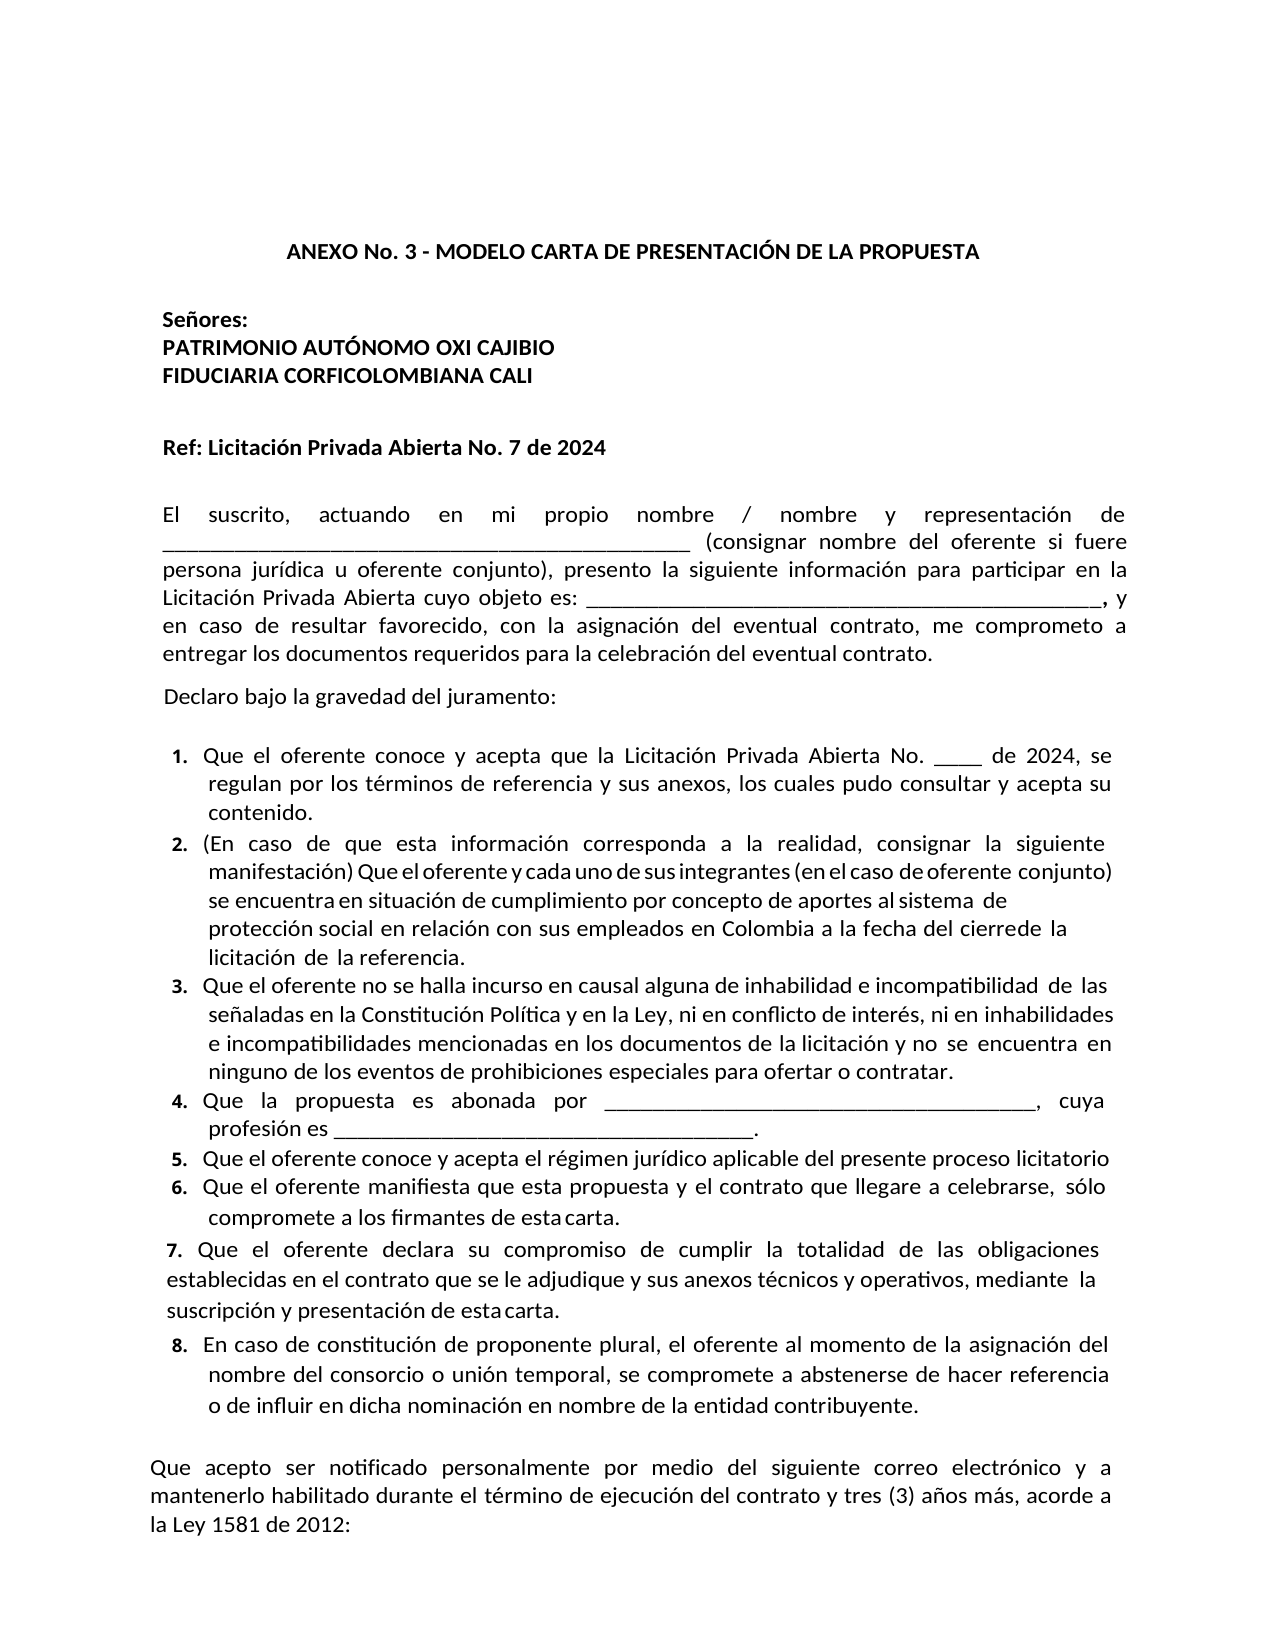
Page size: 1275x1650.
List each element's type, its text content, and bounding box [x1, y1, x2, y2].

text 2. (En caso de que esta información corresponda a la realidad, consignar la siguiente manifestación)Queeloferenteycadaunodesusintegrantes(enelcaso deoferente conjunto) se encuentraen situación de cumplimiento por concepto de aportes alsistema de protección social en relación con sus empleados en Colombia a la fecha del cierrede la licitación de la referencia. [172, 829, 1115, 971]
text PATRIMONIO AUTÓNOMO OXI CAJIBIO [162, 333, 1188, 361]
text 3. Que el oferente no se halla incurso en causal alguna de inhabilidad e incompatibilidad de las señaladas en la Constitución Política y en la Ley, ni en conflicto de interés, ni en inhabilidades e incompatibilidades mencionadas en los documentos de la licitación y no se encuentra en ninguno de los eventos de prohibiciones especiales para ofertar o contratar. [172, 972, 1115, 1085]
text ANEXO No. 3 - MODELO CARTA DE PRESENTACIÓN DE LA PROPUESTA [286, 237, 1188, 265]
text Ref: Licitación Privada Abierta No. 7 de 2024 [163, 433, 1188, 461]
text 7. Que el oferente declara su compromiso de cumplir la totalidad de las obligaciones establecidas en el contrato que se le adjudique y sus anexos técnicos y operativos, mediante la suscripción y presentación de estacarta. [166, 1235, 1108, 1324]
text FIDUCIARIA CORFICOLOMBIANA CALI [162, 361, 1188, 389]
text 4. Que la propuesta es abonada por ____________________________________, cuya profesión es ___________________________________. [172, 1086, 1114, 1142]
text Declaro bajo la gravedad del juramento: [164, 682, 1188, 710]
text 1. Que el oferente conoce y acepta que la Licitación Privada Abierta No. ____ de 2024, se regulan por los términos de referencia y sus anexos, los cuales pudo consultar y acepta su contenido. [172, 741, 1112, 826]
text compromete a los firmantes de estacarta. [208, 1203, 1188, 1231]
text 8. En caso de constitución de proponente plural, el oferente al momento de la asignación del nombre del consorcio o unión temporal, se compromete a abstenerse de hacer referencia o de influir en dicha nominación en nombre de la entidad contribuyente. [172, 1330, 1110, 1419]
text Que acepto ser notificado personalmente por medio del siguiente correo electrónico y a mantenerlo habilitado durante el término de ejecución del contrato y tres (3) años más, acorde a la Ley 1581 de 2012: [150, 1453, 1111, 1538]
text Señores: [162, 305, 1188, 333]
text 5. Que el oferente conoce y acepta el régimen jurídico aplicable del presente proceso licitatorio 6. Que el oferente manifiesta que esta propuesta y el contrato que llegare a celebrarse, sólo [171, 1144, 1114, 1200]
text El suscrito, actuando en mi propio nombre / nombre y representación de ____________________________________________ (consignar nombre del oferente si fuere persona jurídica u oferente conjunto), presento la siguiente información para participar en la Licitación Privada Abierta cuyo objeto es: ___________________________________________, y en caso de resultar favorecido, con la asignación del eventual contrato, me comprometo a entregar los documentos requeridos para la celebración del eventual contrato. [162, 500, 1127, 667]
